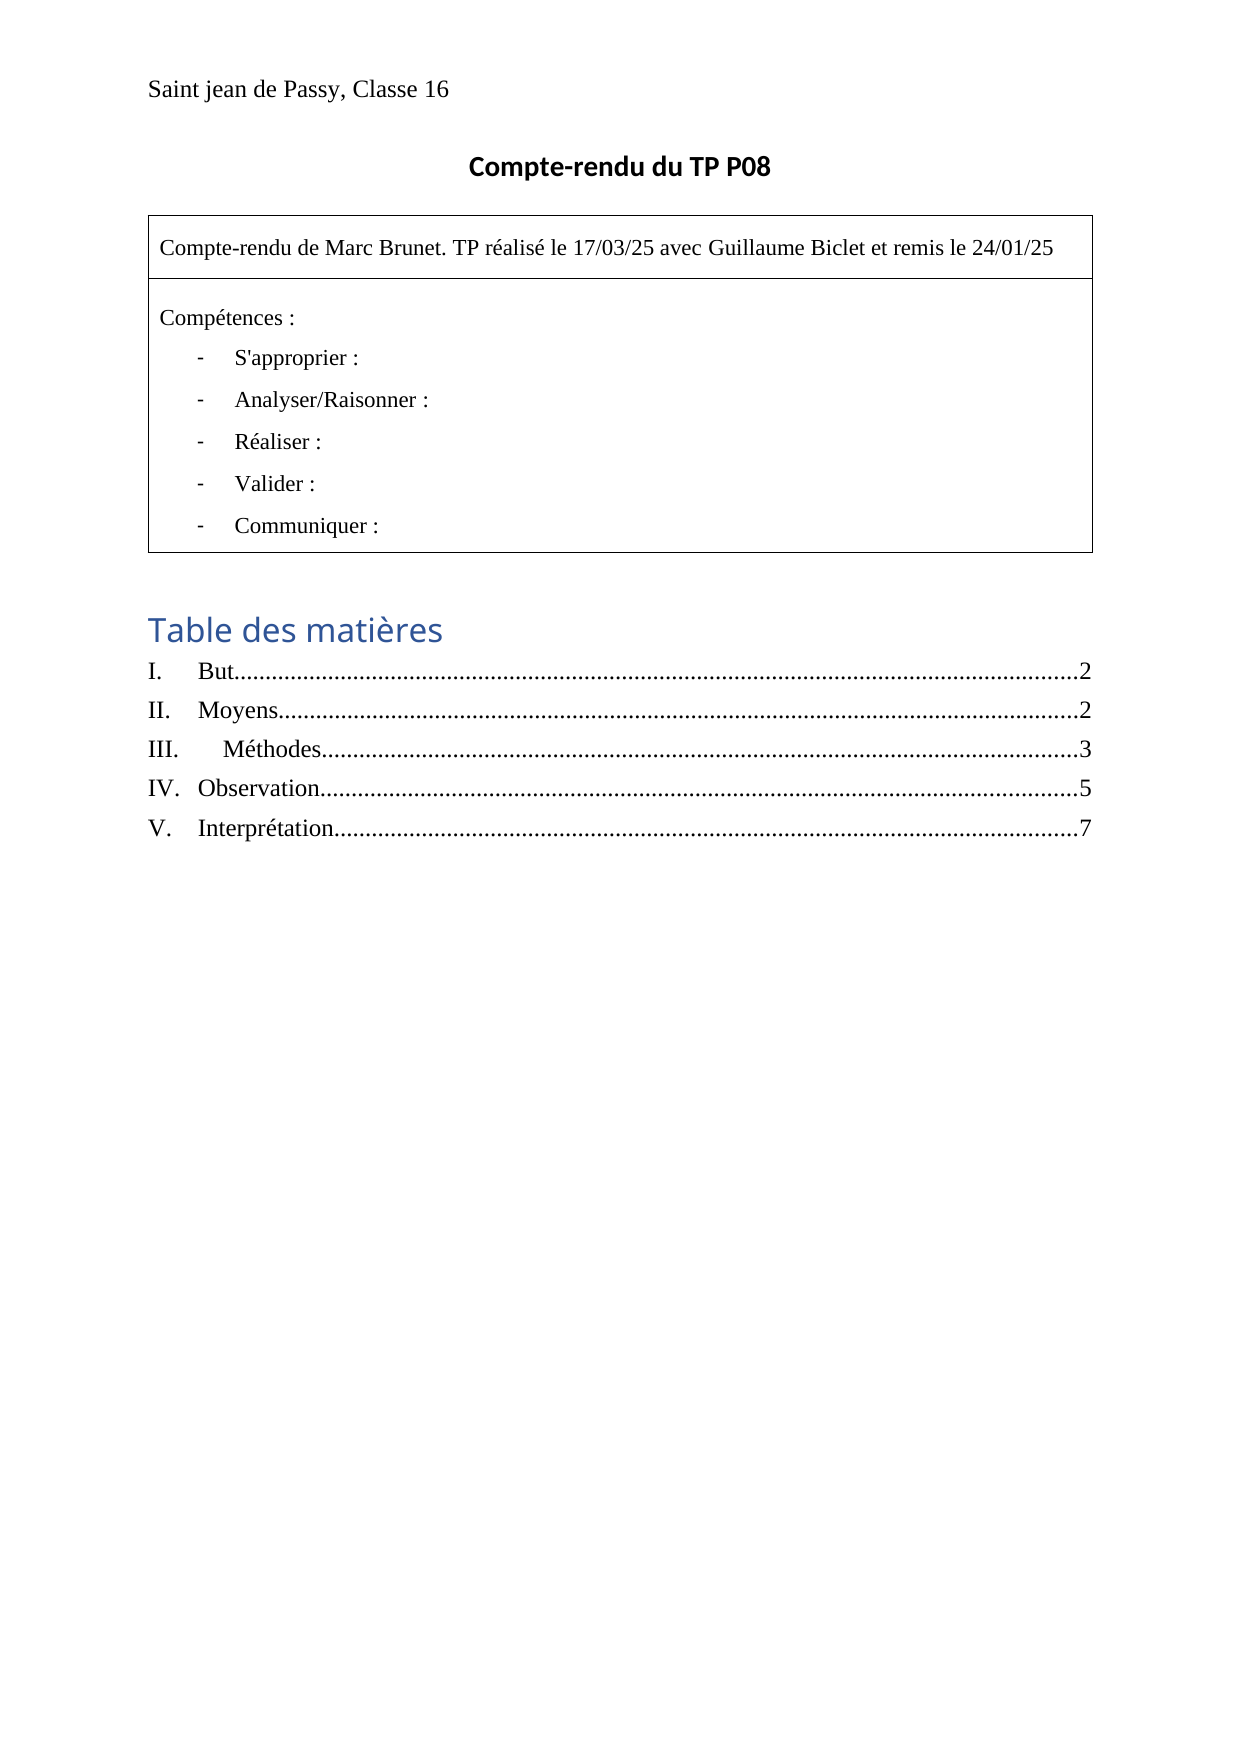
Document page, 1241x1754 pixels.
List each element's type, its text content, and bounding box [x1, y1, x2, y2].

table_cell Compétences : S'approprier : Analyser/Raisonner : Réaliser : Valider : Communiquer : [149, 279, 1092, 552]
table_header Compte-rendu de Marc Brunet. TP réalisé le 17/03/25 avec Guillaume Biclet et remis le 24/01/25 [149, 216, 1092, 278]
text Compte-rendu du TP P08 [148, 148, 1093, 183]
